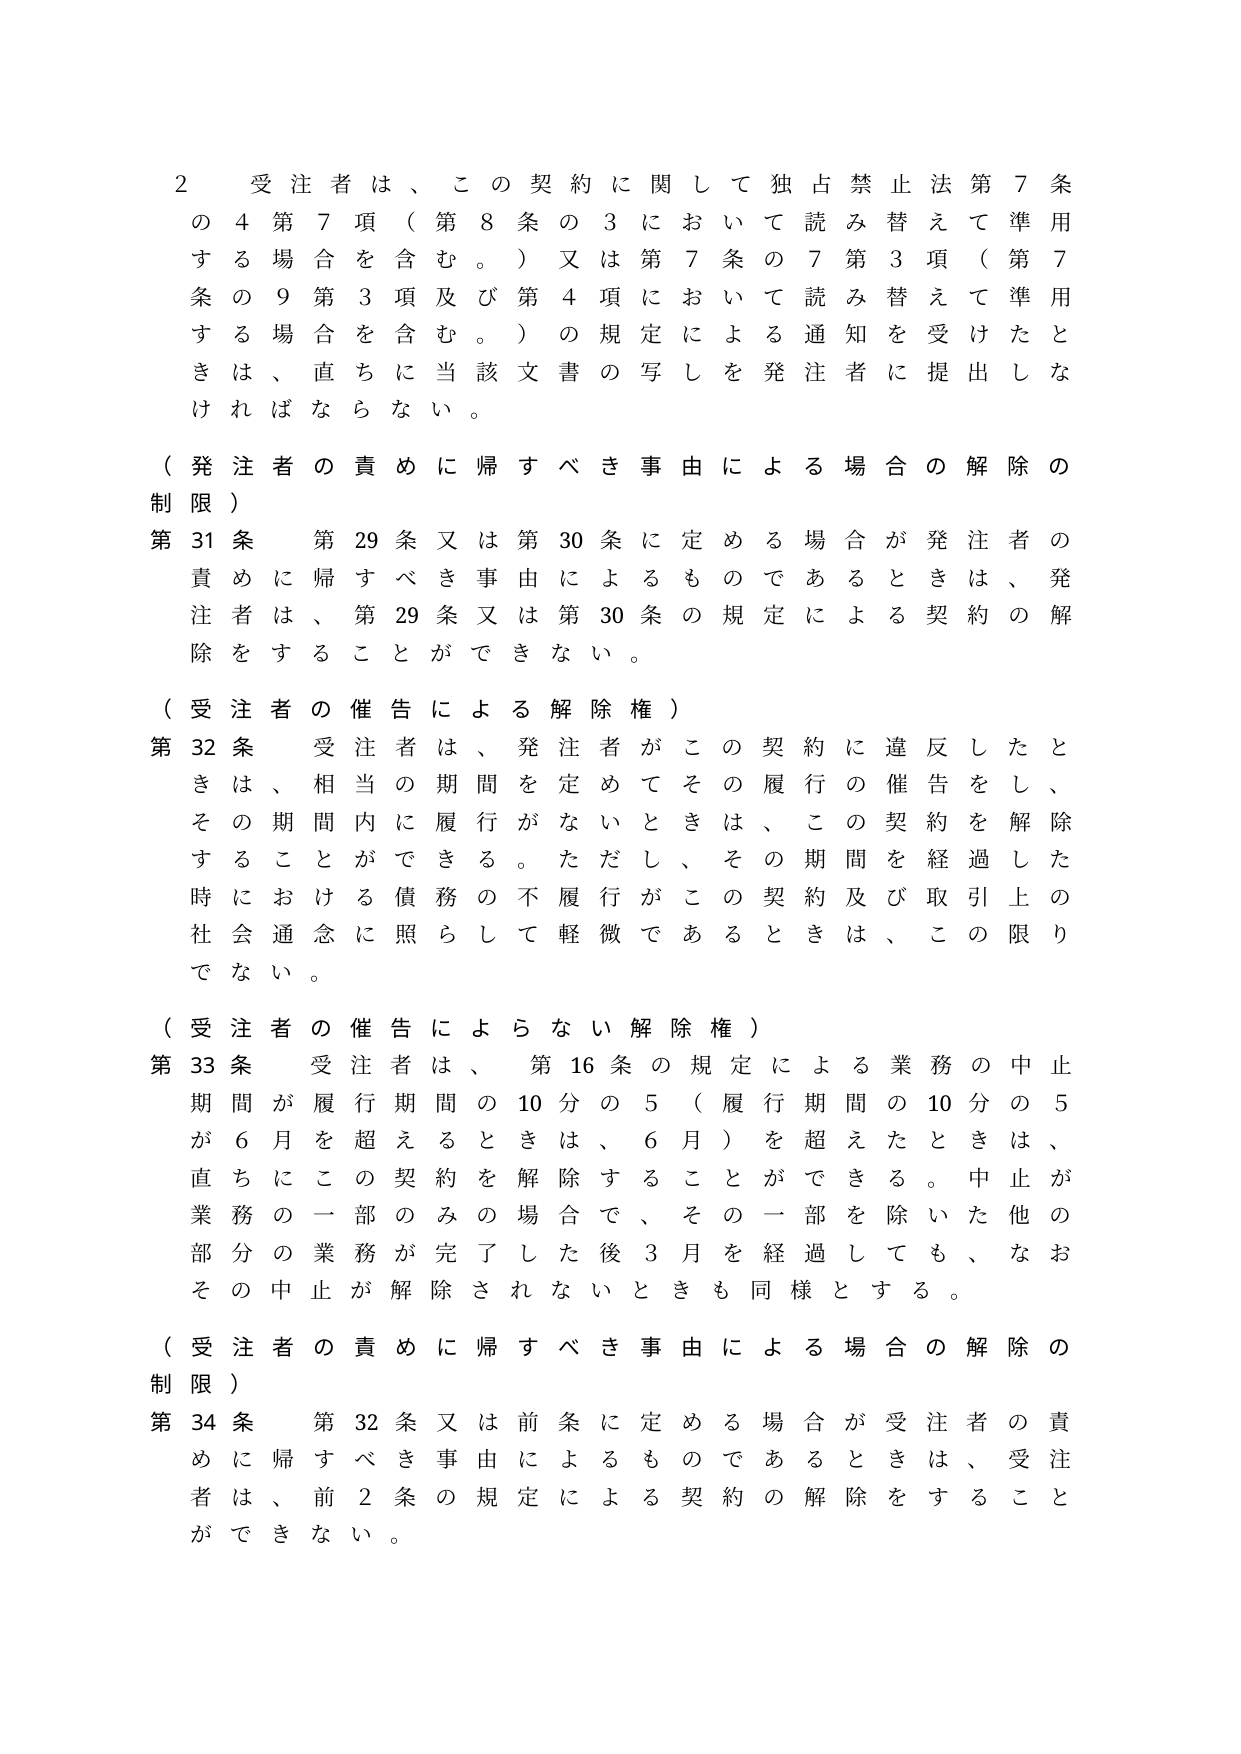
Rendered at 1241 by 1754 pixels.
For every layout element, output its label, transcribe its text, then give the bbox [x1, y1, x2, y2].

text （受注者の催告によらない解除権） [150, 1008, 1090, 1046]
text （受注者の催告による解除権） [150, 689, 1090, 727]
text （発注者の責めに帰すべき事由による場合の解除の制限） [150, 446, 1090, 521]
text 第31条 第29条又は第30条に定める場合が発注者の責めに帰すべき事由によるものであるときは、発注者は、第29条又は第30条の規定による契約の解除をすることができない。 [150, 521, 1090, 671]
text （受注者の責めに帰すべき事由による場合の解除の制限） [150, 1327, 1090, 1402]
text 第32条 受注者は、発注者がこの契約に違反したときは、相当の期間を定めてその履行の催告をし、その期間内に履行がないときは、この契約を解除することができる。ただし、その期間を経過した時における債務の不履行がこの契約及び取引上の社会通念に照らして軽微であるときは、この限りでない。 [150, 727, 1090, 989]
text 第34条 第32条又は前条に定める場合が受注者の責めに帰すべき事由によるものであるときは、受注者は、前２条の規定による契約の解除をすることができない。 [150, 1402, 1090, 1552]
text ２ 受注者は、この契約に関して独占禁止法第７条の４第７項（第８条の３において読み替えて準用する場合を含む。）又は第７条の７第３項（第７条の９第３項及び第４項において読み替えて準用する場合を含む。）の規定による通知を受けたときは、直ちに当該文書の写しを発注者に提出しなければならない。 [161, 164, 1090, 427]
text 第33条 受注者は、 第16条の規定による業務の中止期間が履行期間の10分の５（履行期間の10分の５が６月を超えるときは、６月）を超えたときは、直ちにこの契約を解除することができる。中止が業務の一部のみの場合で、その一部を除いた他の部分の業務が完了した後３月を経過しても、なおその中止が解除されないときも同様とする。 [150, 1046, 1090, 1308]
